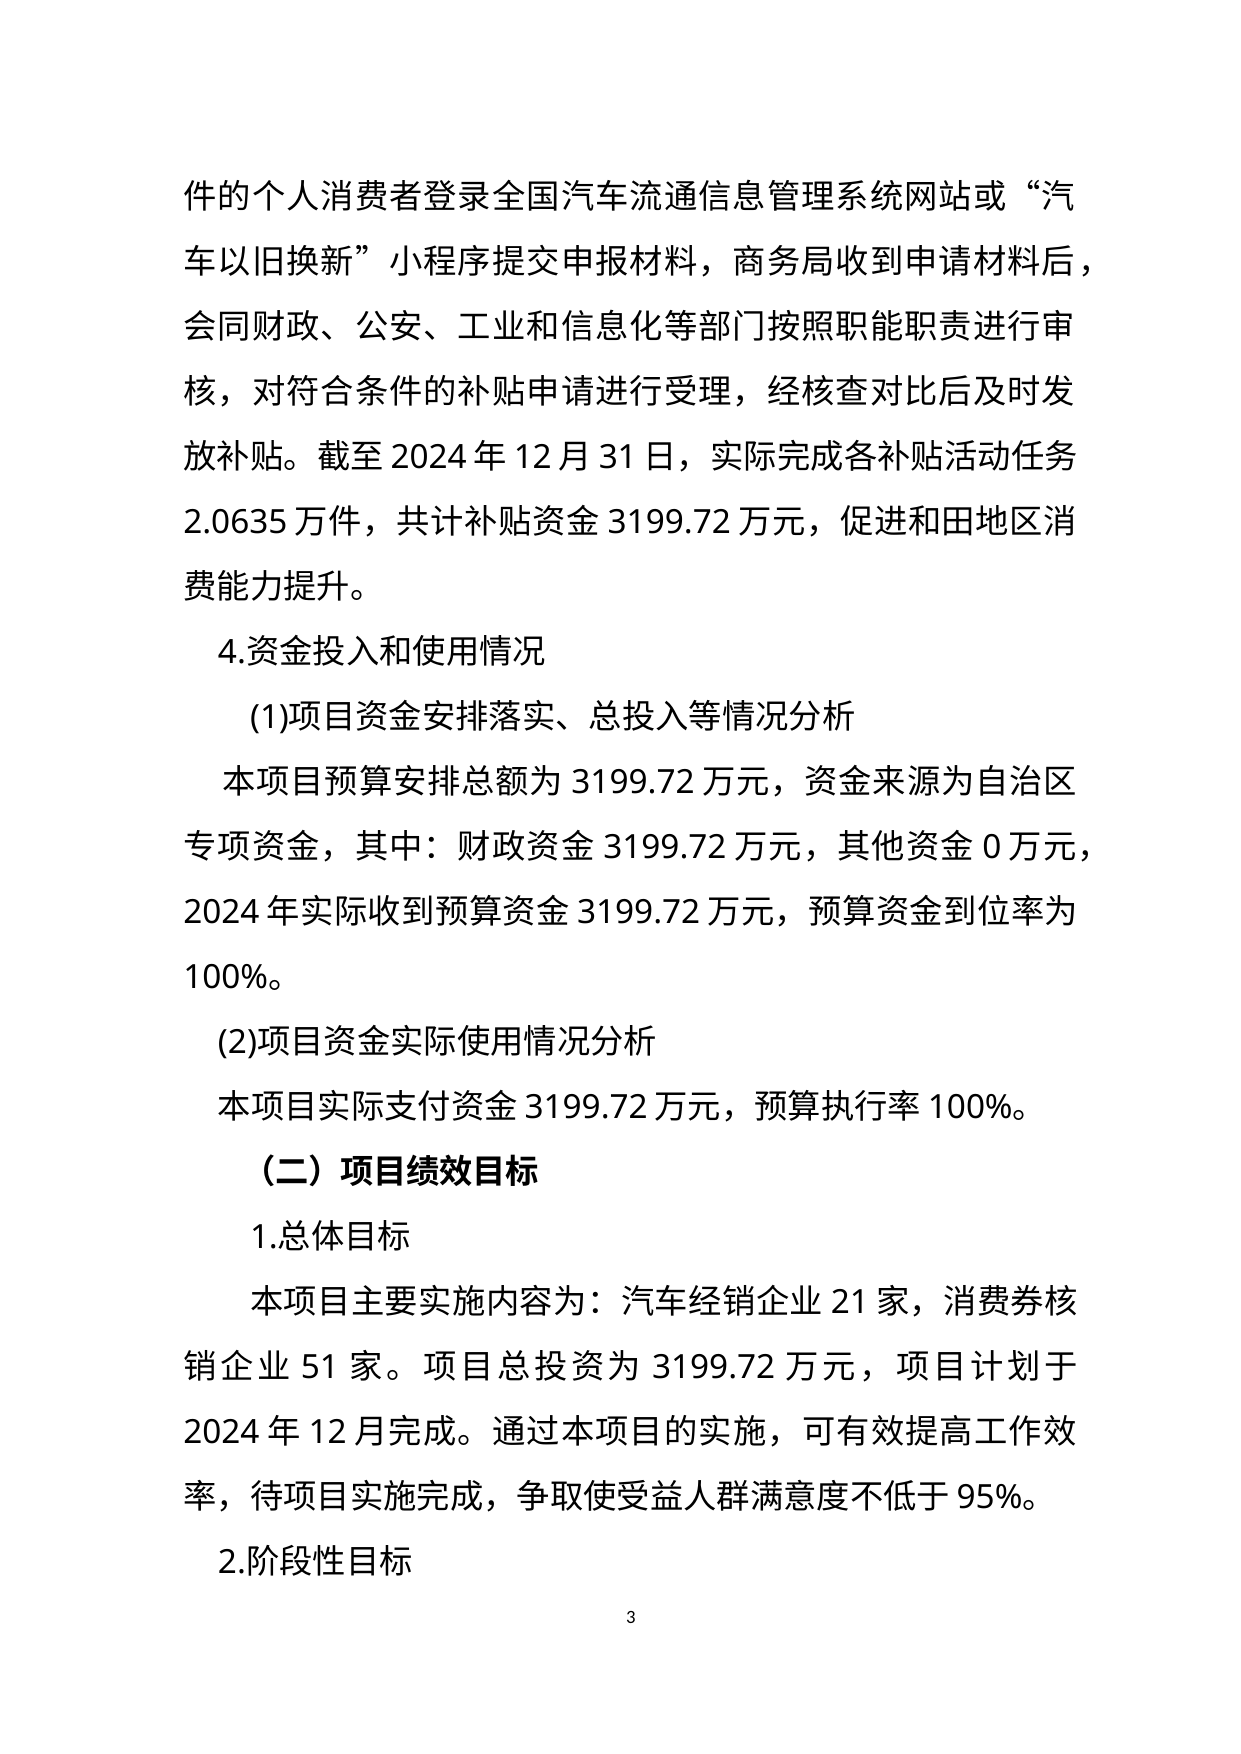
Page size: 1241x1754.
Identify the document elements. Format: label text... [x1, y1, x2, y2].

text 1.总体目标 [183, 1202, 1078, 1267]
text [183, 162, 1078, 682]
text （二）项目绩效目标 [183, 1137, 1078, 1202]
text (1)项目资金安排落实、总投入等情况分析 本项目预算安排总额为3199.72万元，资金来源为自治区专项资金，其中：财政资金3199.72万元，其他资金0万元，2024年实际收到预算资金3199.72万元，预算资金到位率为100%。 (2)项目资金实际使用情况分析 本项目实际支付资金3199.72万元，预算执行率100%。 [183, 682, 1078, 1137]
text 本项目主要实施内容为：汽车经销企业21家，消费券核销企业51家。项目总投资为3199.72万元，项目计划于2024年12月完成。通过本项目的实施，可有效提高工作效率，待项目实施完成，争取使受益人群满意度不低于95%。 2.阶段性目标 [183, 1267, 1078, 1592]
